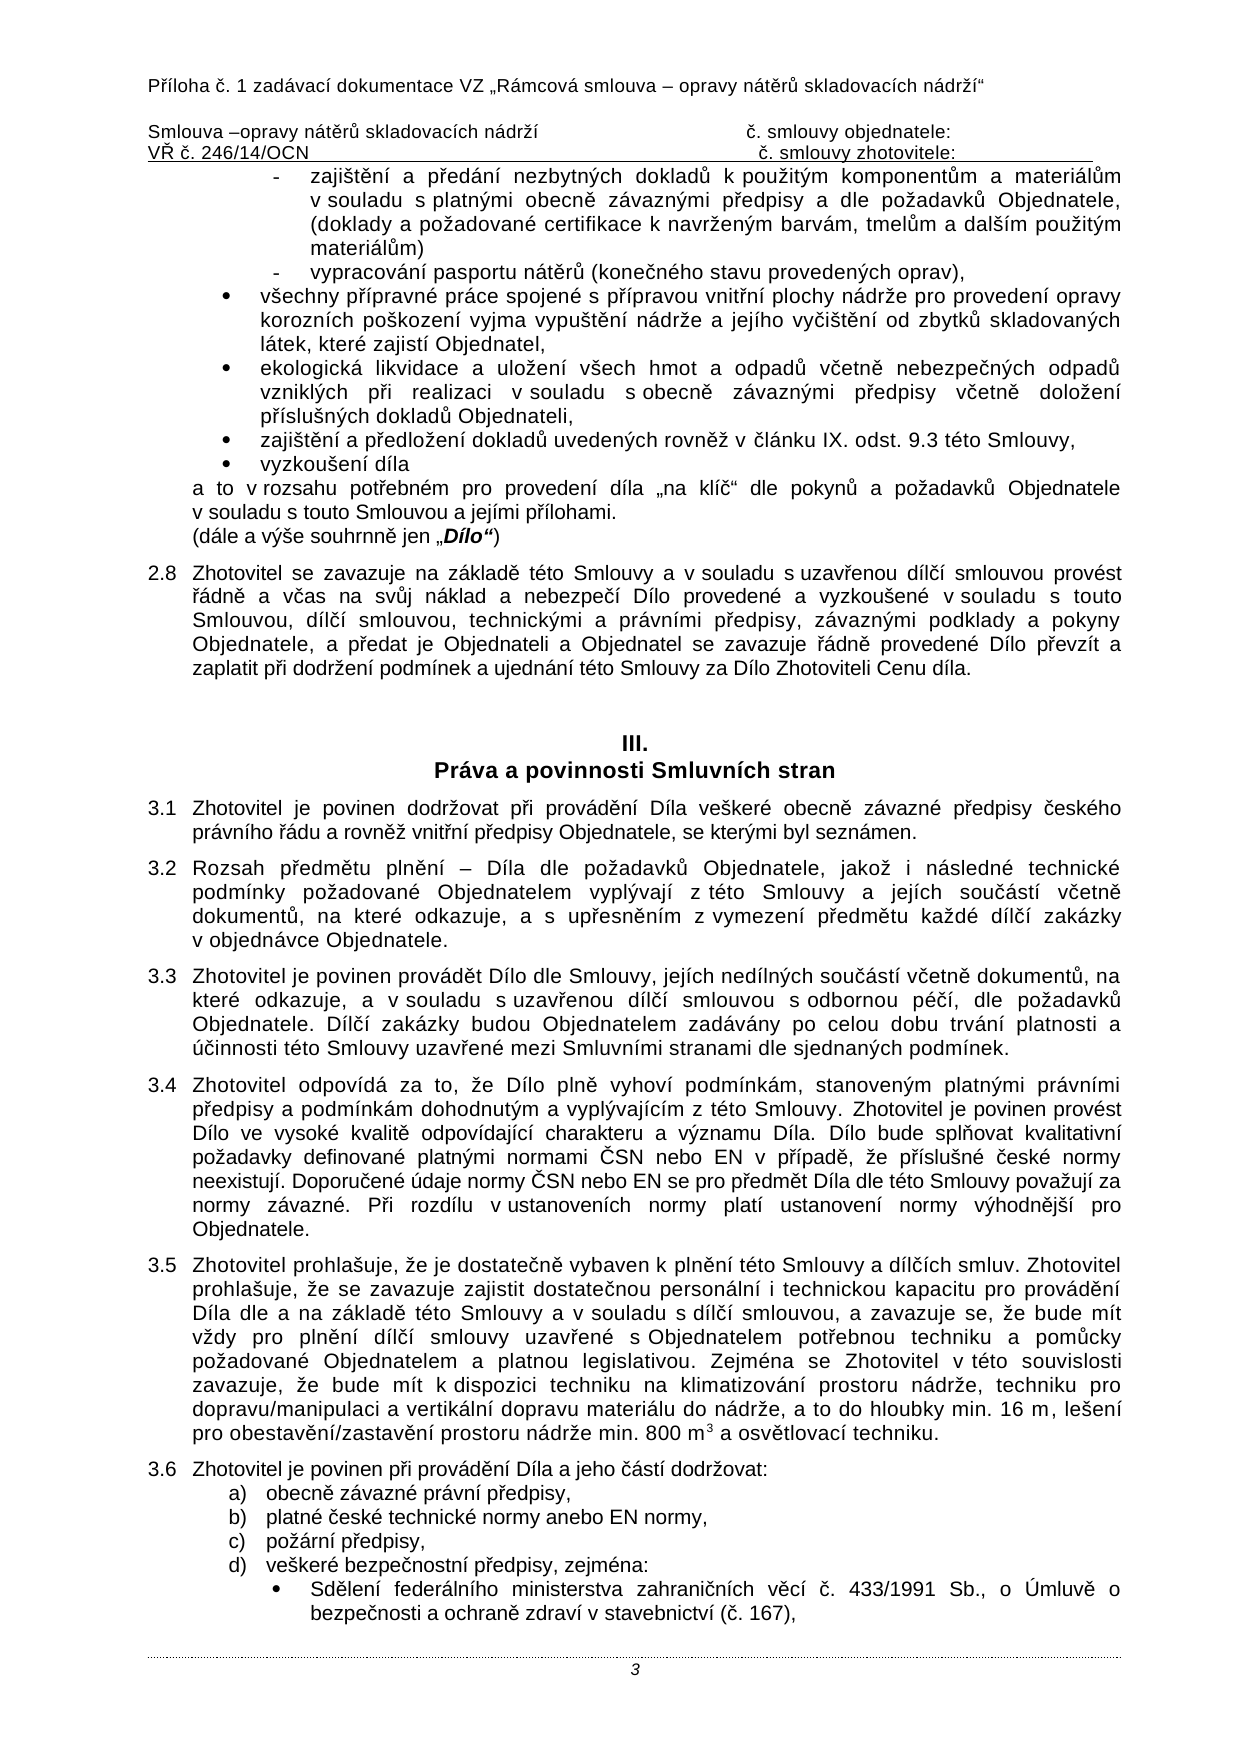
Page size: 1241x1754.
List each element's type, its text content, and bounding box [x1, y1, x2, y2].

list zajištění a předložení dokladů uvedených rovněž v článku IX. odst. 9.3 této Smlouvy, [223, 428, 1122, 452]
list veškeré bezpečnostní předpisy, zejména: [228, 1553, 1122, 1577]
list Zhotovitel je povinen při provádění Díla a jeho částí dodržovat: [148, 1457, 1122, 1481]
text III. [148, 730, 1122, 757]
text Práva a povinnosti Smluvních stran [148, 757, 1122, 783]
list Rozsah předmětu plnění – Díla dle požadavků Objednatele, jakož i následné technické podmínky požadované Objednatelem vyplývají z této Smlouvy a jejích součástí včetně dokumentů, na které odkazuje, a s upřesněním z vymezení předmětu každé dílčí zakázky v objednávce Objednatele. [148, 856, 1122, 952]
list zajištění a předání nezbytných dokladů k použitým komponentům a materiálům v souladu s platnými obecně závaznými předpisy a dle požadavků Objednatele, (doklady a požadované certifikace k navrženým barvám, tmelům a dalším použitým materiálům) [273, 164, 1122, 260]
list ekologická likvidace a uložení všech hmot a odpadů včetně nebezpečných odpadů vzniklých při realizaci v souladu s obecně závaznými předpisy včetně doložení příslušných dokladů Objednateli, [223, 356, 1122, 428]
list všechny přípravné práce spojené s přípravou vnitřní plochy nádrže pro provedení opravy korozních poškození vyjma vypuštění nádrže a jejího vyčištění od zbytků skladovaných látek, které zajistí Objednatel, [223, 284, 1122, 356]
text (dále a výše souhrnně jen „Dílo“) [148, 524, 1122, 548]
list Zhotovitel je povinen provádět Dílo dle Smlouvy, jejích nedílných součástí včetně dokumentů, na které odkazuje, a v souladu s uzavřenou dílčí smlouvou s odbornou péčí, dle požadavků Objednatele. Dílčí zakázky budou Objednatelem zadávány po celou dobu trvání platnosti a účinnosti této Smlouvy uzavřené mezi Smluvními stranami dle sjednaných podmínek. [148, 964, 1122, 1060]
list Sdělení federálního ministerstva zahraničních věcí č. 433/1991 Sb., o Úmluvě o bezpečnosti a ochraně zdraví v stavebnictví (č. 167), [273, 1577, 1122, 1625]
list vypracování pasportu nátěrů (konečného stavu provedených oprav), [273, 260, 1122, 284]
list obecně závazné právní předpisy, [228, 1481, 1122, 1505]
text a to v rozsahu potřebném pro provedení díla „na klíč“ dle pokynů a požadavků Objednatele v souladu s touto Smlouvou a jejími přílohami. [192, 476, 1122, 524]
list vyzkoušení díla [223, 452, 1122, 476]
list požární předpisy, [228, 1529, 1122, 1553]
list Zhotovitel odpovídá za to, že Dílo plně vyhoví podmínkám, stanoveným platnými právními předpisy a podmínkám dohodnutým a vyplývajícím z této Smlouvy. Zhotovitel je povinen provést Dílo ve vysoké kvalitě odpovídající charakteru a významu Díla. Dílo bude splňovat kvalitativní požadavky definované platnými normami ČSN nebo EN v případě, že příslušné české normy neexistují. Doporučené údaje normy ČSN nebo EN se pro předmět Díla dle této Smlouvy považují za normy závazné. Při rozdílu v ustanoveních normy platí ustanovení normy výhodnější pro Objednatele. [148, 1073, 1122, 1240]
list platné české technické normy anebo EN normy, [228, 1505, 1122, 1529]
list Zhotovitel je povinen dodržovat při provádění Díla veškeré obecně závazné předpisy českého právního řádu a rovněž vnitřní předpisy Objednatele, se kterými byl seznámen. [148, 796, 1122, 843]
list Zhotovitel prohlašuje, že je dostatečně vybaven k plnění této Smlouvy a dílčích smluv. Zhotovitel prohlašuje, že se zavazuje zajistit dostatečnou personální i technickou kapacitu pro provádění Díla dle a na základě této Smlouvy a v souladu s dílčí smlouvou, a zavazuje se, že bude mít vždy pro plnění dílčí smlouvy uzavřené s Objednatelem potřebnou techniku a pomůcky požadované Objednatelem a platnou legislativou. Zejména se Zhotovitel v této souvislosti zavazuje, že bude mít k dispozici techniku na klimatizování prostoru nádrže, techniku pro dopravu/manipulaci a vertikální dopravu materiálu do nádrže, a to do hloubky min. 16 m, lešení pro obestavění/zastavění prostoru nádrže min. 800 m3 a osvětlovací techniku. [148, 1253, 1122, 1444]
list Zhotovitel se zavazuje na základě této Smlouvy a v souladu s uzavřenou dílčí smlouvou provést řádně a včas na svůj náklad a nebezpečí Dílo provedené a vyzkoušené v souladu s touto Smlouvou, dílčí smlouvou, technickými a právními předpisy, závaznými podklady a pokyny Objednatele, a předat je Objednateli a Objednatel se zavazuje řádně provedené Dílo převzít a zaplatit při dodržení podmínek a ujednání této Smlouvy za Dílo Zhotoviteli Cenu díla. [148, 560, 1122, 680]
